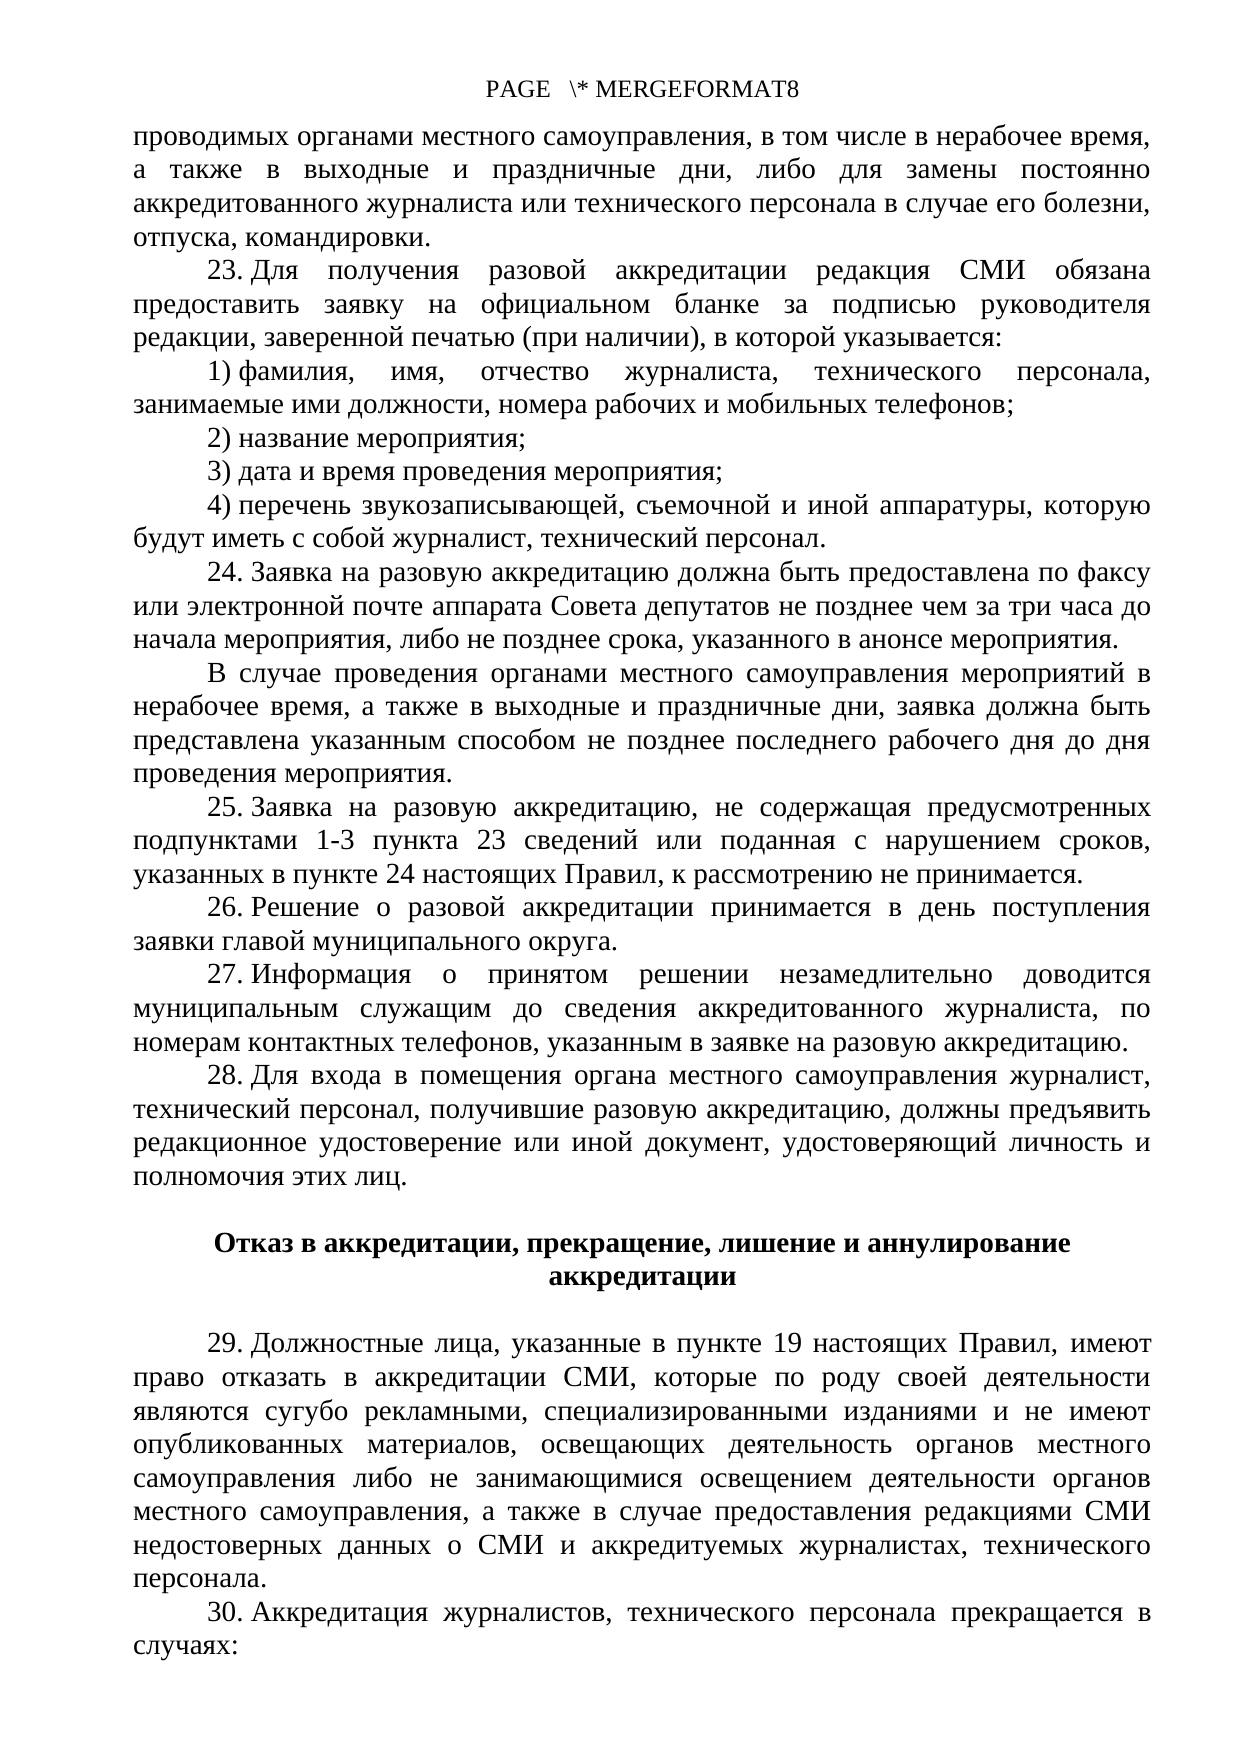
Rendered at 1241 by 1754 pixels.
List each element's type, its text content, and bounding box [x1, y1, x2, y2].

text Отказ в аккредитации, прекращение, лишение и аннулирование аккредитации [133, 1225, 1152, 1292]
text 2) название мероприятия; [133, 420, 1152, 453]
text В случае проведения органами местного самоуправления мероприятий в нерабочее время, а также в выходные и праздничные дни, заявка должна быть представлена указанным способом не позднее последнего рабочего дня до дня проведения мероприятия. [133, 655, 1152, 789]
text 25. Заявка на разовую аккредитацию, не содержащая предусмотренных подпунктами 1-3 пункта 23 сведений или поданная с нарушением сроков, указанных в пункте 24 настоящих Правил, к рассмотрению не принимается. [133, 789, 1152, 889]
text 29. Должностные лица, указанные в пункте 19 настоящих Правил, имеют право отказать в аккредитации СМИ, которые по роду своей деятельности являются сугубо рекламными, специализированными изданиями и не имеют опубликованных материалов, освещающих деятельность органов местного самоуправления либо не занимающимися освещением деятельности органов местного самоуправления, а также в случае предоставления редакциями СМИ недостоверных данных о СМИ и аккредитуемых журналистах, технического персонала. [133, 1326, 1152, 1594]
text 27. Информация о принятом решении незамедлительно доводится муниципальным служащим до сведения аккредитованного журналиста, по номерам контактных телефонов, указанным в заявке на разовую аккредитацию. [133, 957, 1152, 1057]
text 24. Заявка на разовую аккредитацию должна быть предоставлена по факсу или электронной почте аппарата Совета депутатов не позднее чем за три часа до начала мероприятия, либо не позднее срока, указанного в анонсе мероприятия. [133, 554, 1152, 655]
text 28. Для входа в помещения органа местного самоуправления журналист, технический персонал, получившие разовую аккредитацию, должны предъявить редакционное удостоверение или иной документ, удостоверяющий личность и полномочия этих лиц. [133, 1057, 1152, 1191]
text 1) фамилия, имя, отчество журналиста, технического персонала, занимаемые ими должности, номера рабочих и мобильных телефонов; [133, 353, 1152, 420]
text 3) дата и время проведения мероприятия; [133, 453, 1152, 487]
text 30. Аккредитация журналистов, технического персонала прекращается в случаях: [133, 1594, 1152, 1661]
text 26. Решение о разовой аккредитации принимается в день поступления заявки главой муниципального округа. [133, 889, 1152, 957]
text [133, 118, 1152, 252]
text 4) перечень звукозаписывающей, съемочной и иной аппаратуры, которую будут иметь с собой журналист, технический персонал. [133, 487, 1152, 554]
text 23. Для получения разовой аккредитации редакция СМИ обязана предоставить заявку на официальном бланке за подписью руководителя редакции, заверенной печатью (при наличии), в которой указывается: [133, 252, 1152, 353]
